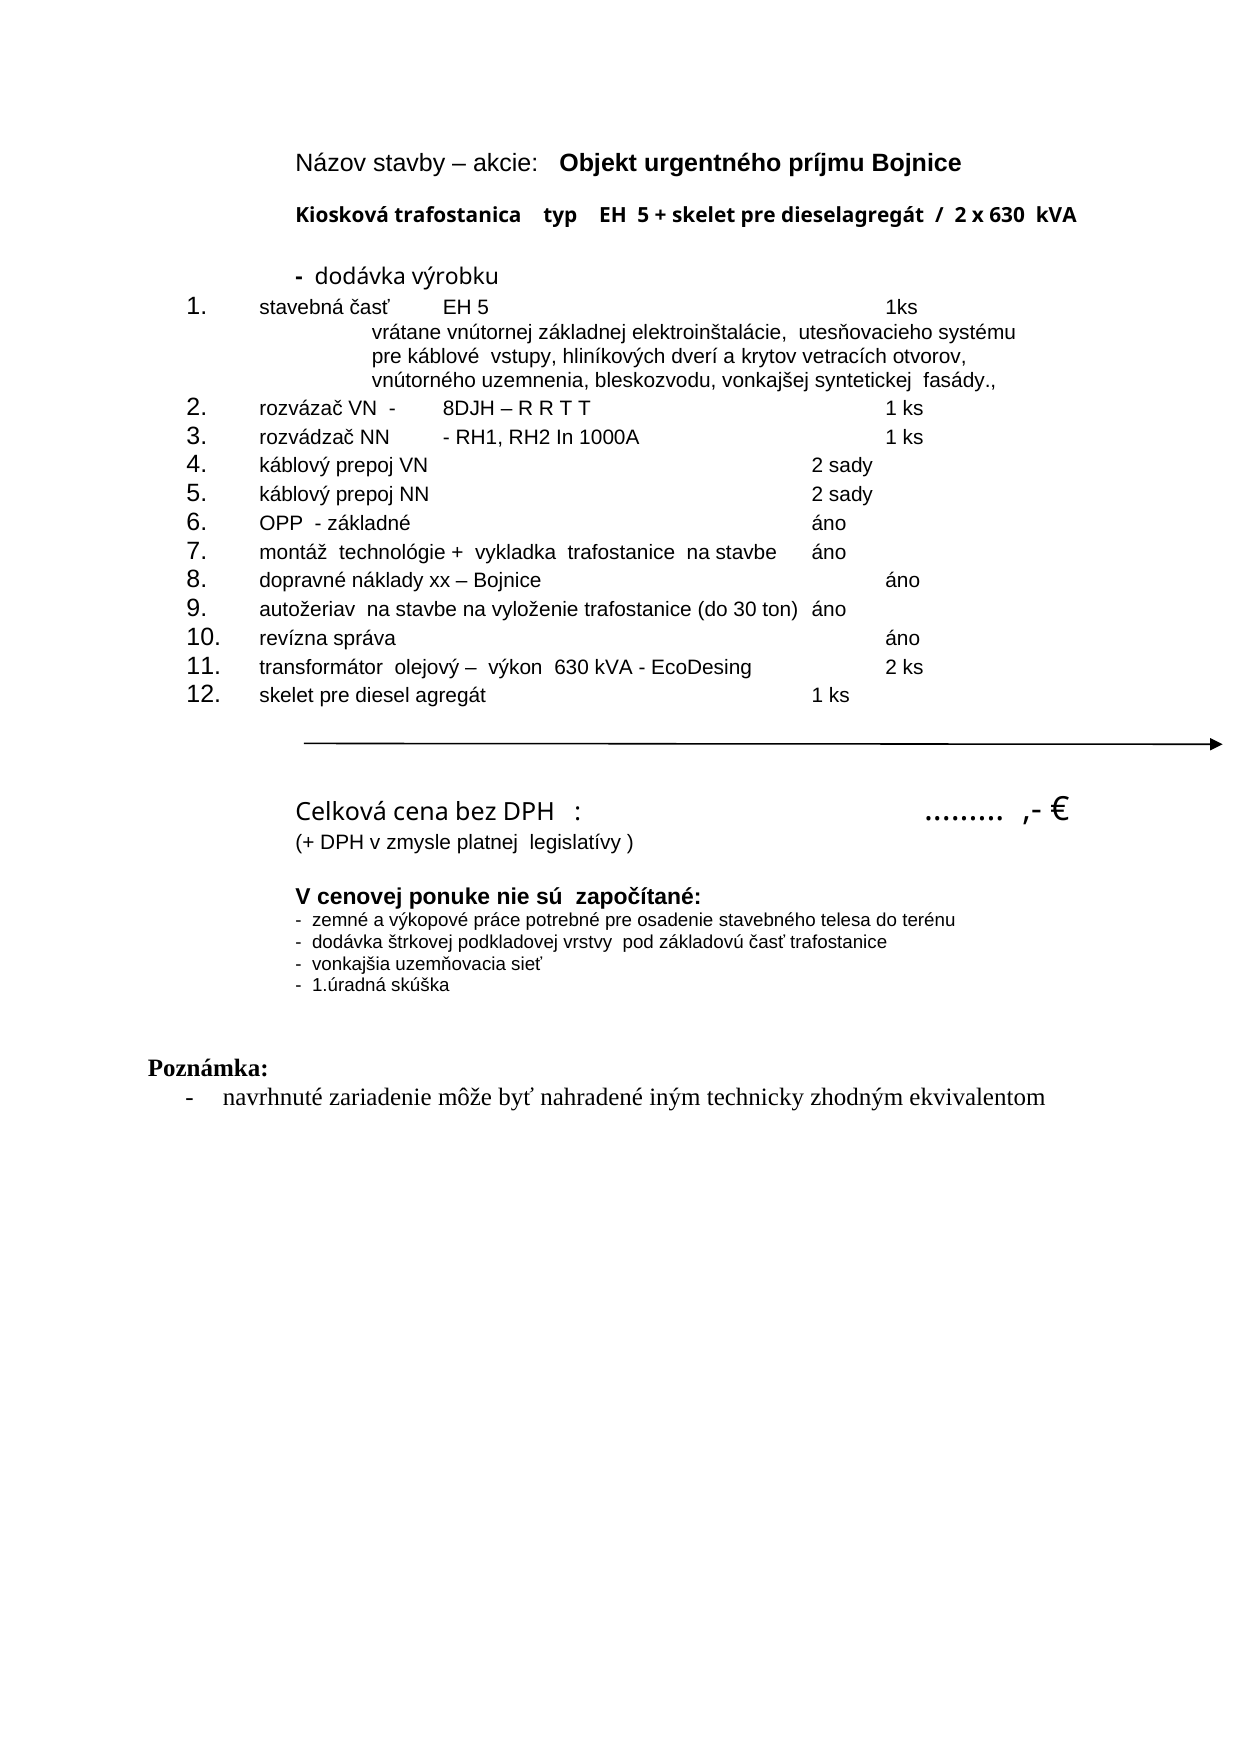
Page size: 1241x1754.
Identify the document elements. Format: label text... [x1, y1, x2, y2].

text - vonkajšia uzemňovacia sieť [221, 952, 1093, 974]
text Kiosková trafostanica typ EH 5 + skelet pre dieselagregát / 2 x 630 kVA [221, 200, 1093, 229]
text V cenovej ponuke nie sú započítané: [221, 883, 1093, 909]
text Celková cena bez DPH : ......... ,- € [259, 785, 1093, 830]
text pre káblové vstupy, hliníkových dverí a krytov vetracích otvorov, [297, 344, 1093, 368]
list revízna správa áno [148, 622, 1093, 651]
list rozvázač VN - 8DJH – R R T T 1 ks [148, 392, 1093, 421]
list autožeriav na stavbe na vyloženie trafostanice (do 30 ton) áno [148, 593, 1093, 622]
text vrátane vnútornej základnej elektroinštalácie, utesňovacieho systému [297, 320, 1093, 344]
list skelet pre diesel agregát 1 ks [148, 679, 1093, 708]
list káblový prepoj VN 2 sady [148, 449, 1093, 478]
list stavebná časť EH 5 1ks [148, 291, 1093, 320]
text (+ DPH v zmysle platnej legislatívy ) [221, 830, 1093, 854]
list OPP - základné áno [148, 507, 1093, 536]
list dopravné náklady xx – Bojnice áno [148, 564, 1093, 593]
list káblový prepoj NN 2 sady [148, 478, 1093, 507]
list rozvádzač NN - RH1, RH2 In 1000A 1 ks [148, 421, 1093, 449]
text - dodávka výrobku [221, 260, 1093, 291]
text - dodávka štrkovej podkladovej vrstvy pod základovú časť trafostanice [221, 931, 1093, 952]
text - zemné a výkopové práce potrebné pre osadenie stavebného telesa do terénu [221, 909, 1093, 931]
list montáž technológie + vykladka trafostanice na stavbe áno [148, 536, 1093, 564]
list navrhnuté zariadenie môže byť nahradené iným technicky zhodným ekvivalentom [185, 1082, 1093, 1111]
text Poznámka: [148, 1053, 1093, 1082]
text - 1.úradná skúška [221, 974, 1093, 996]
text Názov stavby – akcie: Objekt urgentného príjmu Bojnice [295, 148, 1093, 176]
list transformátor olejový – výkon 630 kVA - EcoDesing 2 ks [148, 651, 1093, 679]
text vnútorného uzemnenia, bleskozvodu, vonkajšej syntetickej fasády., [297, 368, 1093, 392]
